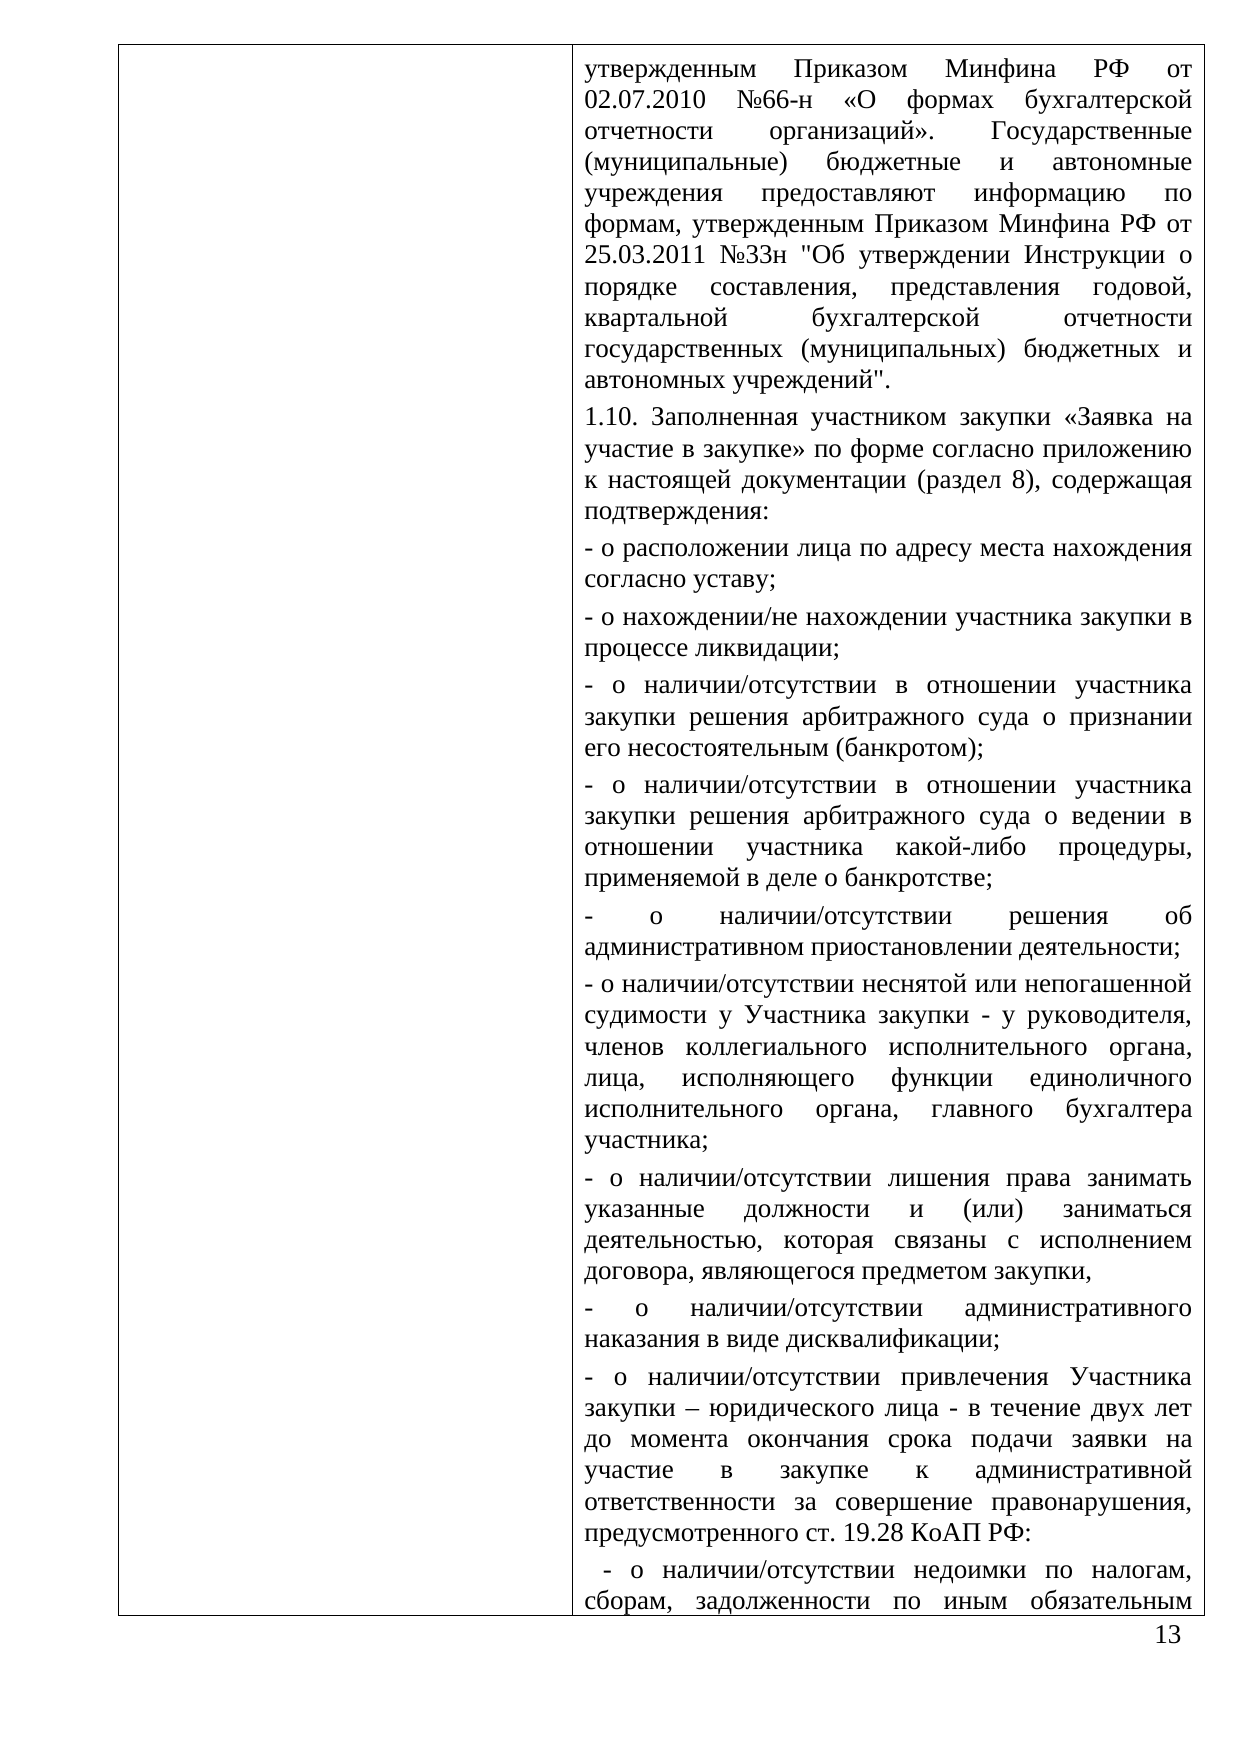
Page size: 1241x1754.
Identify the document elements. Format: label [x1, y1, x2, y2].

table_header [573, 45, 1204, 1615]
table_header [119, 45, 572, 1615]
